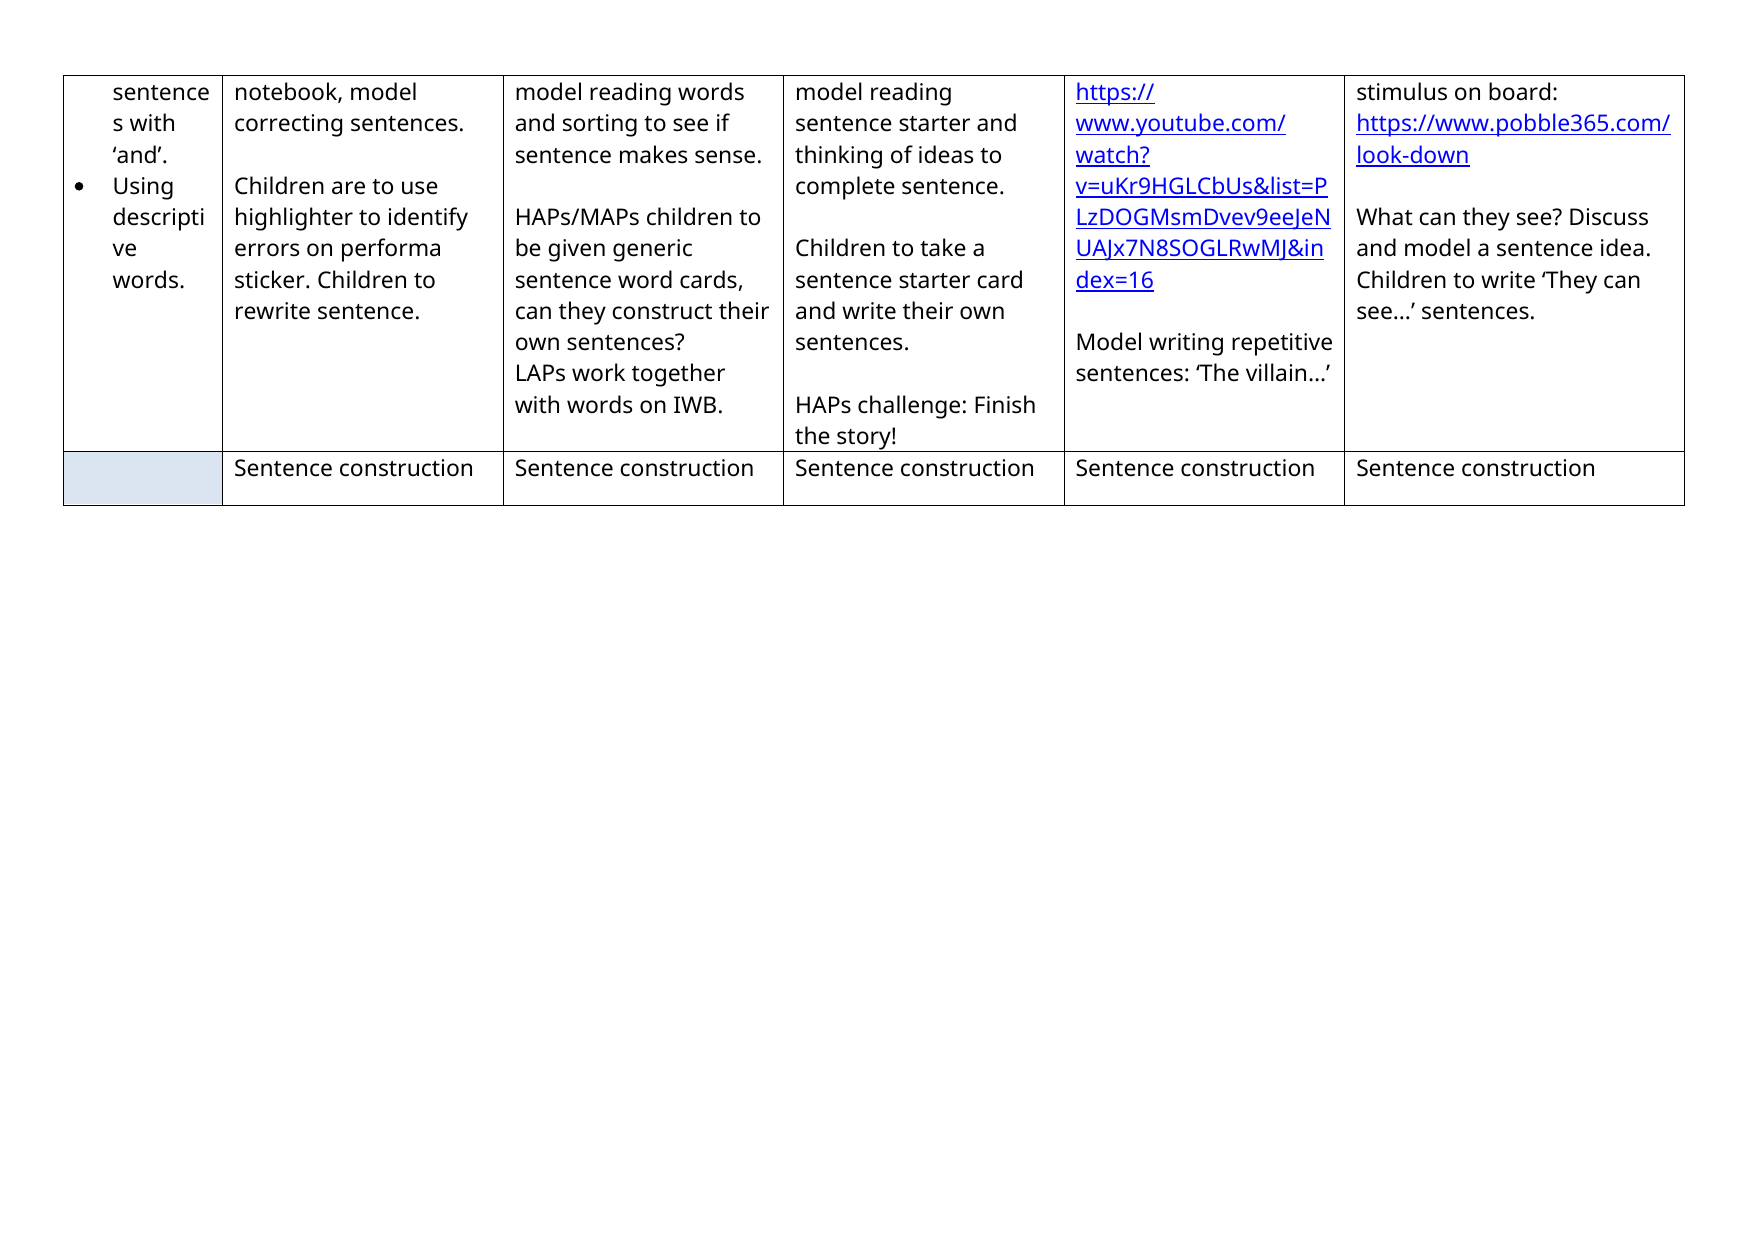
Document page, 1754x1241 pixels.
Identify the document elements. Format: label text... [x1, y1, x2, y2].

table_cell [504, 76, 783, 451]
table_cell Sentence construction [784, 452, 1064, 504]
table_cell Sentence construction [504, 452, 783, 504]
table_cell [223, 76, 503, 451]
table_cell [1345, 76, 1684, 451]
table_cell Sentence construction [1065, 452, 1344, 504]
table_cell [784, 76, 1064, 451]
table_cell Sentence construction [223, 452, 503, 504]
table_cell [64, 452, 222, 504]
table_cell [1065, 76, 1344, 451]
table_cell Sentence construction [1345, 452, 1684, 504]
